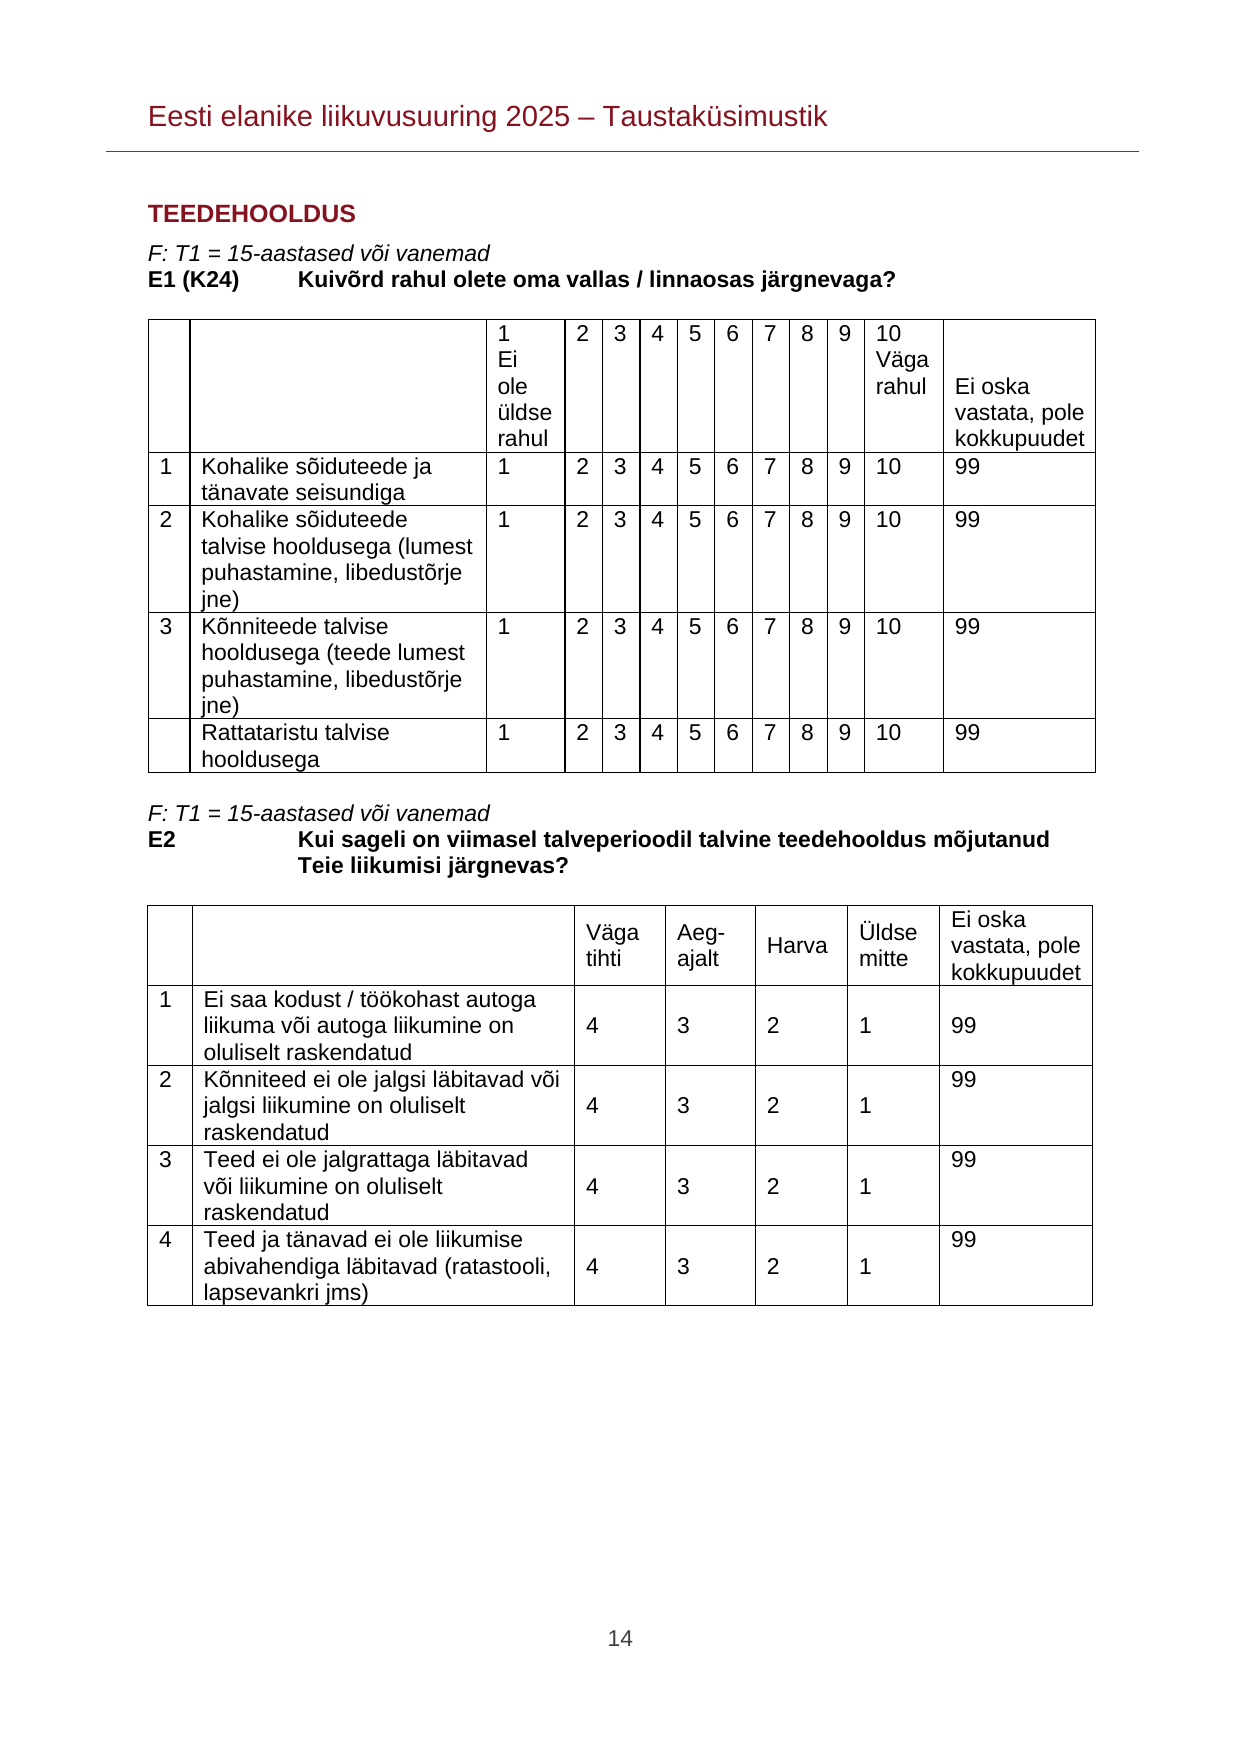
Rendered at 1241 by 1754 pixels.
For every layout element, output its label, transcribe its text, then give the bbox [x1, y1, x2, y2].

table_cell Teed ei ole jalgrattaga läbitavad või liikumine on oluliselt raskendatud [193, 1146, 574, 1225]
table_cell 9 [828, 506, 864, 612]
table_header 3 [603, 320, 639, 452]
table_cell 2 [566, 453, 602, 505]
table_cell Kohalike sõiduteede talvise hooldusega (lumest puhastamine, libedustõrje jne) [191, 506, 486, 612]
table_cell 10 [865, 613, 943, 718]
table_cell 2 [566, 719, 602, 772]
table_cell 6 [715, 613, 752, 718]
table_cell 99 [944, 506, 1095, 612]
table_cell 3 [603, 719, 639, 772]
table_cell 2 [756, 1226, 847, 1305]
table_header 4 [641, 320, 677, 452]
subtitle TEEDEHOOLDUS [148, 198, 1093, 227]
table_cell Ei saa kodust / töökohast autoga liikuma või autoga liikumine on oluliselt raskendatud [193, 986, 574, 1065]
table_cell 3 [603, 613, 639, 718]
table_cell 99 [940, 1146, 1092, 1225]
table_cell [149, 719, 189, 772]
table_header 10 Väga rahul [865, 320, 943, 452]
table_cell 1 [848, 1066, 939, 1145]
table_cell 4 [641, 453, 677, 505]
table_cell 4 [641, 506, 677, 612]
table_header Harva [756, 906, 847, 985]
table_header Ei oska vastata, pole kokkupuudet [944, 320, 1095, 452]
table_cell 7 [753, 719, 789, 772]
table_cell 5 [678, 613, 714, 718]
table_cell 4 [575, 1146, 665, 1225]
table_cell 3 [666, 986, 755, 1065]
table_cell 10 [865, 719, 943, 772]
table_cell 9 [828, 613, 864, 718]
table_header 1 Ei ole üldse rahul [487, 320, 564, 452]
text F: T1 = 15-aastased või vanemad [148, 799, 1093, 826]
table_header 5 [678, 320, 714, 452]
table_header 8 [790, 320, 827, 452]
table_header 6 [715, 320, 752, 452]
table_header Üldse mitte [848, 906, 939, 985]
table_cell 6 [715, 506, 752, 612]
table_cell 2 [756, 1146, 847, 1225]
table_cell 3 [603, 506, 639, 612]
text E2 Kui sageli on viimasel talveperioodil talvine teedehooldus mõjutanud Teie liikumisi järgnevas? [148, 826, 1093, 878]
table_header [148, 906, 192, 985]
table_cell 4 [575, 1066, 665, 1145]
table_cell 6 [715, 453, 752, 505]
table_cell 1 [149, 453, 189, 505]
table_cell 3 [666, 1226, 755, 1305]
table_cell 4 [148, 1226, 192, 1305]
table_cell 7 [753, 453, 789, 505]
table_cell 6 [715, 719, 752, 772]
table_header 2 [566, 320, 602, 452]
table_header [191, 320, 486, 452]
table_cell Kõnniteed ei ole jalgsi läbitavad või jalgsi liikumine on oluliselt raskendatud [193, 1066, 574, 1145]
table_cell 3 [666, 1146, 755, 1225]
table_cell 2 [566, 613, 602, 718]
table_cell 8 [790, 613, 827, 718]
table_cell 99 [940, 1226, 1092, 1305]
table_cell Kohalike sõiduteede ja tänavate seisundiga [191, 453, 486, 505]
table_cell 3 [148, 1146, 192, 1225]
table_cell 99 [944, 613, 1095, 718]
table_cell 7 [753, 506, 789, 612]
table_cell 5 [678, 719, 714, 772]
table_cell 8 [790, 453, 827, 505]
table_cell 5 [678, 506, 714, 612]
table_cell 4 [641, 719, 677, 772]
table_cell 2 [148, 1066, 192, 1145]
text E1 (K24) Kuivõrd rahul olete oma vallas / linnaosas järgnevaga? [148, 266, 1093, 292]
table_cell 3 [149, 613, 189, 718]
table_cell 1 [487, 506, 564, 612]
table_cell 5 [678, 453, 714, 505]
table_header Väga tihti [575, 906, 665, 985]
table_cell 2 [756, 1066, 847, 1145]
table_cell 99 [944, 453, 1095, 505]
table_cell 8 [790, 506, 827, 612]
table_cell 9 [828, 453, 864, 505]
table_cell 3 [666, 1066, 755, 1145]
table_cell 1 [848, 1146, 939, 1225]
table_cell 99 [940, 1066, 1092, 1145]
table_cell Teed ja tänavad ei ole liikumise abivahendiga läbitavad (ratastooli, lapsevankri jms) [193, 1226, 574, 1305]
table_cell 9 [828, 719, 864, 772]
table_header [193, 906, 574, 985]
table_cell 2 [756, 986, 847, 1065]
table_cell 1 [148, 986, 192, 1065]
table_cell 1 [487, 453, 564, 505]
table_cell 99 [940, 986, 1092, 1065]
table_cell 1 [848, 1226, 939, 1305]
text F: T1 = 15-aastased või vanemad [148, 240, 1093, 266]
table_cell 4 [575, 1226, 665, 1305]
table_cell Rattataristu talvise hooldusega [191, 719, 486, 772]
table_header Aeg-ajalt [666, 906, 755, 985]
table_cell 99 [944, 719, 1095, 772]
table_cell 3 [603, 453, 639, 505]
table_header [149, 320, 189, 452]
table_cell 4 [575, 986, 665, 1065]
table_cell 2 [566, 506, 602, 612]
table_cell 10 [865, 506, 943, 612]
table_cell 1 [487, 613, 564, 718]
table_cell 1 [487, 719, 564, 772]
table_cell 8 [790, 719, 827, 772]
table_header 9 [828, 320, 864, 452]
table_header 7 [753, 320, 789, 452]
table_cell 7 [753, 613, 789, 718]
table_cell 1 [848, 986, 939, 1065]
table_header Ei oska vastata, pole kokkupuudet [940, 906, 1092, 985]
table_cell 2 [149, 506, 189, 612]
table_cell 4 [641, 613, 677, 718]
table_cell Kõnniteede talvise hooldusega (teede lumest puhastamine, libedustõrje jne) [191, 613, 486, 718]
table_cell 10 [865, 453, 943, 505]
